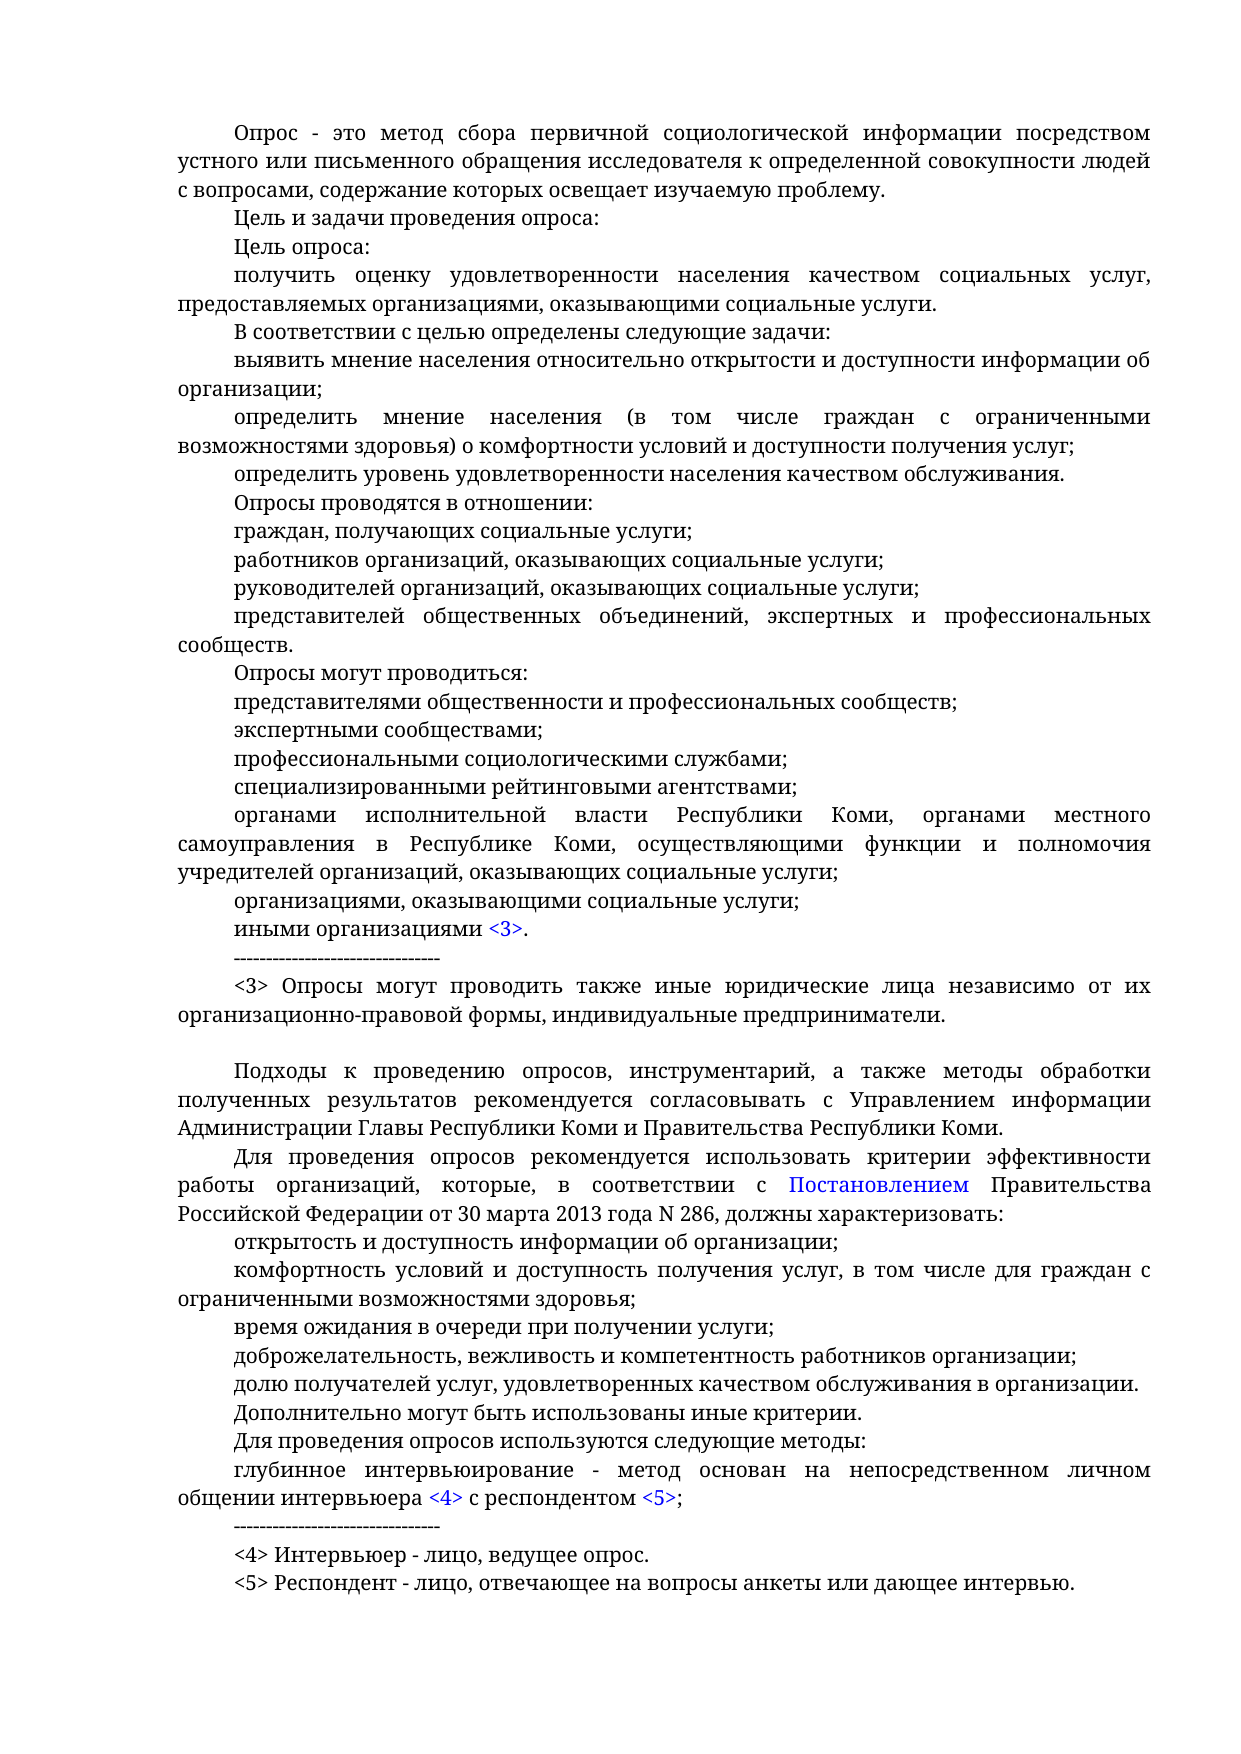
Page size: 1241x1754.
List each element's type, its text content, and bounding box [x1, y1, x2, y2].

text глубинное интервьюирование - метод основан на непосредственном личном общении интервьюера <4> с респондентом <5>; [177, 1455, 1152, 1512]
text работников организаций, оказывающих социальные услуги; [177, 545, 1152, 573]
text -------------------------------- [177, 1512, 1152, 1540]
text представителей общественных объединений, экспертных и профессиональных сообществ. [177, 602, 1152, 658]
text Для проведения опросов используются следующие методы: [177, 1426, 1152, 1455]
text Опросы проводятся в отношении: [177, 488, 1152, 516]
text Опрос - это метод сбора первичной социологической информации посредством устного или письменного обращения исследователя к определенной совокупности людей с вопросами, содержание которых освещает изучаемую проблему. [177, 118, 1152, 203]
text долю получателей услуг, удовлетворенных качеством обслуживания в организации. [177, 1369, 1152, 1398]
text организациями, оказывающими социальные услуги; [177, 886, 1152, 914]
text В соответствии с целью определены следующие задачи: [177, 317, 1152, 346]
text доброжелательность, вежливость и компетентность работников организации; [177, 1341, 1152, 1369]
text представителями общественности и профессиональных сообществ; [177, 687, 1152, 715]
text специализированными рейтинговыми агентствами; [177, 772, 1152, 801]
text экспертными сообществами; [177, 715, 1152, 744]
text Цель и задачи проведения опроса: [177, 203, 1152, 232]
text граждан, получающих социальные услуги; [177, 516, 1152, 545]
text -------------------------------- [177, 943, 1152, 971]
text комфортность условий и доступность получения услуг, в том числе для граждан с ограниченными возможностями здоровья; [177, 1256, 1152, 1312]
text выявить мнение населения относительно открытости и доступности информации об организации; [177, 346, 1152, 402]
text Подходы к проведению опросов, инструментарий, а также методы обработки полученных результатов рекомендуется согласовывать с Управлением информации Администрации Главы Республики Коми и Правительства Республики Коми. [177, 1057, 1152, 1142]
text время ожидания в очереди при получении услуги; [177, 1312, 1152, 1341]
text получить оценку удовлетворенности населения качеством социальных услуг, предоставляемых организациями, оказывающими социальные услуги. [177, 260, 1152, 317]
text иными организациями <3>. [177, 914, 1152, 943]
text <4> Интервьюер - лицо, ведущее опрос. [177, 1540, 1152, 1568]
text органами исполнительной власти Республики Коми, органами местного самоуправления в Республике Коми, осуществляющими функции и полномочия учредителей организаций, оказывающих социальные услуги; [177, 801, 1152, 886]
text профессиональными социологическими службами; [177, 744, 1152, 772]
text открытость и доступность информации об организации; [177, 1227, 1152, 1256]
text Дополнительно могут быть использованы иные критерии. [177, 1398, 1152, 1426]
text Для проведения опросов рекомендуется использовать критерии эффективности работы организаций, которые, в соответствии с Постановлением Правительства Российской Федерации от 30 марта 2013 года N 286, должны характеризовать: [177, 1142, 1152, 1227]
text Опросы могут проводиться: [177, 658, 1152, 687]
text <5> Респондент - лицо, отвечающее на вопросы анкеты или дающее интервью. [177, 1568, 1152, 1597]
text определить уровень удовлетворенности населения качеством обслуживания. [177, 459, 1152, 488]
text <3> Опросы могут проводить также иные юридические лица независимо от их организационно-правовой формы, индивидуальные предприниматели. [177, 971, 1152, 1028]
text руководителей организаций, оказывающих социальные услуги; [177, 573, 1152, 602]
text определить мнение населения (в том числе граждан с ограниченными возможностями здоровья) о комфортности условий и доступности получения услуг; [177, 402, 1152, 459]
text Цель опроса: [177, 232, 1152, 260]
